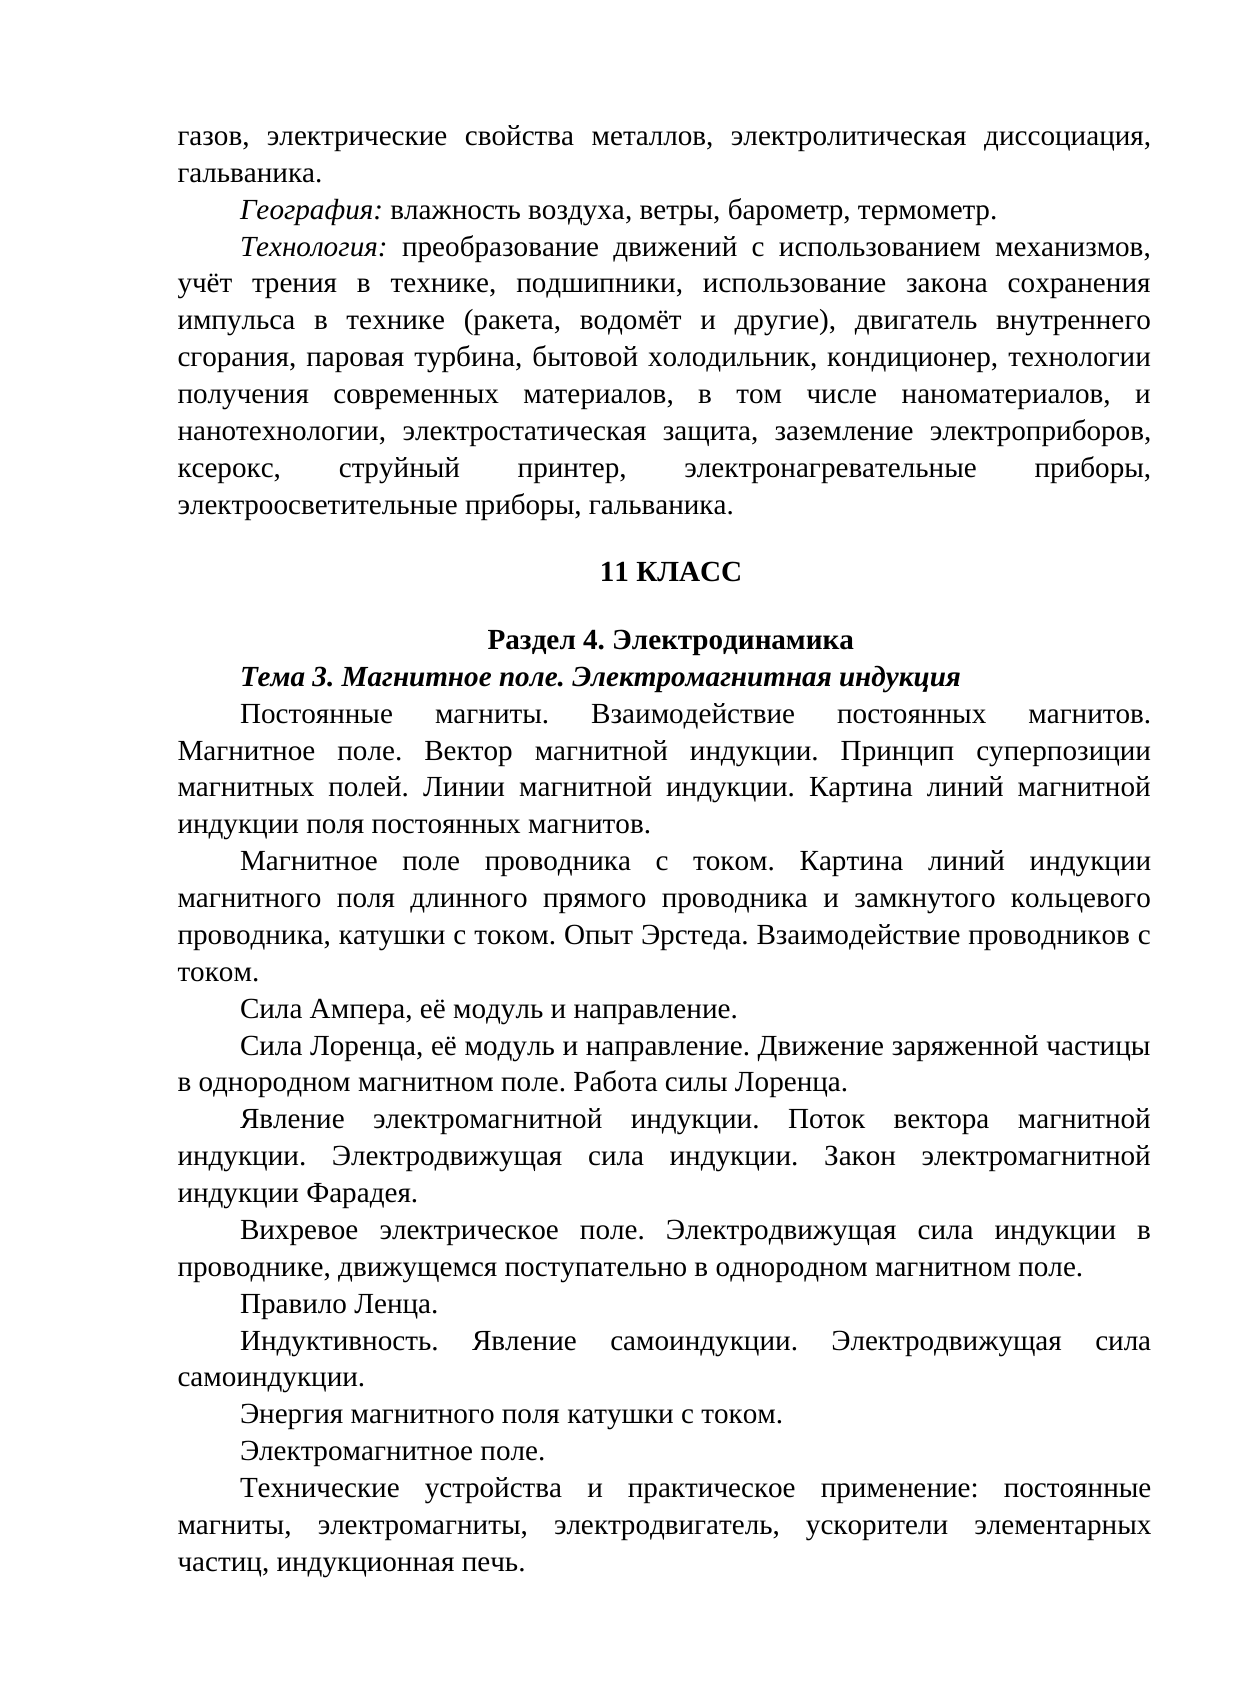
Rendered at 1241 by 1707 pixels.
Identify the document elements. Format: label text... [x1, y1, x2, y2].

text Явление электромагнитной индукции. Поток вектора магнитной индукции. Электродвижущая сила индукции. Закон электромагнитной индукции Фарадея. [177, 1101, 1152, 1209]
text Тема 3. Магнитное поле. Электромагнитная индукция [177, 659, 1152, 692]
text Сила Лоренца, её модуль и направление. Движение заряженной частицы в однородном магнитном поле. Работа силы Лоренца. [177, 1028, 1152, 1098]
text Технология: преобразование движений с использованием механизмов, учёт трения в технике, подшипники, использование закона сохранения импульса в технике (ракета, водомёт и другие), двигатель внутреннего сгорания, паровая турбина, бытовой холодильник, кондиционер, технологии получения современных материалов, в том числе наноматериалов, и нанотехнологии, электростатическая защита, заземление электроприборов, ксерокс, струйный принтер, электронагревательные приборы, электроосветительные приборы, гальваника. [177, 229, 1152, 520]
text 11 КЛАСС [190, 554, 1152, 588]
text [177, 118, 1152, 188]
text Правило Ленца. [177, 1286, 1152, 1319]
text Раздел 4. Электродинамика [190, 622, 1152, 656]
text Постоянные магниты. Взаимодействие постоянных магнитов. Магнитное поле. Вектор магнитной индукции. Принцип суперпозиции магнитных полей. Линии магнитной индукции. Картина линий магнитной индукции поля постоянных магнитов. [177, 696, 1152, 840]
text Индуктивность. Явление самоиндукции. Электродвижущая сила самоиндукции. [177, 1323, 1152, 1393]
text Технические устройства и практическое применение: постоянные магниты, электромагниты, электродвигатель, ускорители элементарных частиц, индукционная печь. [177, 1470, 1152, 1577]
text Магнитное поле проводника с током. Картина линий индукции магнитного поля длинного прямого проводника и замкнутого кольцевого проводника, катушки с током. Опыт Эрстеда. Взаимодействие проводников с током. [177, 843, 1152, 987]
text Электромагнитное поле. [177, 1433, 1152, 1467]
text География: влажность воздуха, ветры, барометр, термометр. [177, 192, 1152, 225]
text Сила Ампера, её модуль и направление. [177, 991, 1152, 1024]
text Вихревое электрическое поле. Электродвижущая сила индукции в проводнике, движущемся поступательно в однородном магнитном поле. [177, 1212, 1152, 1282]
text Энергия магнитного поля катушки с током. [177, 1396, 1152, 1430]
